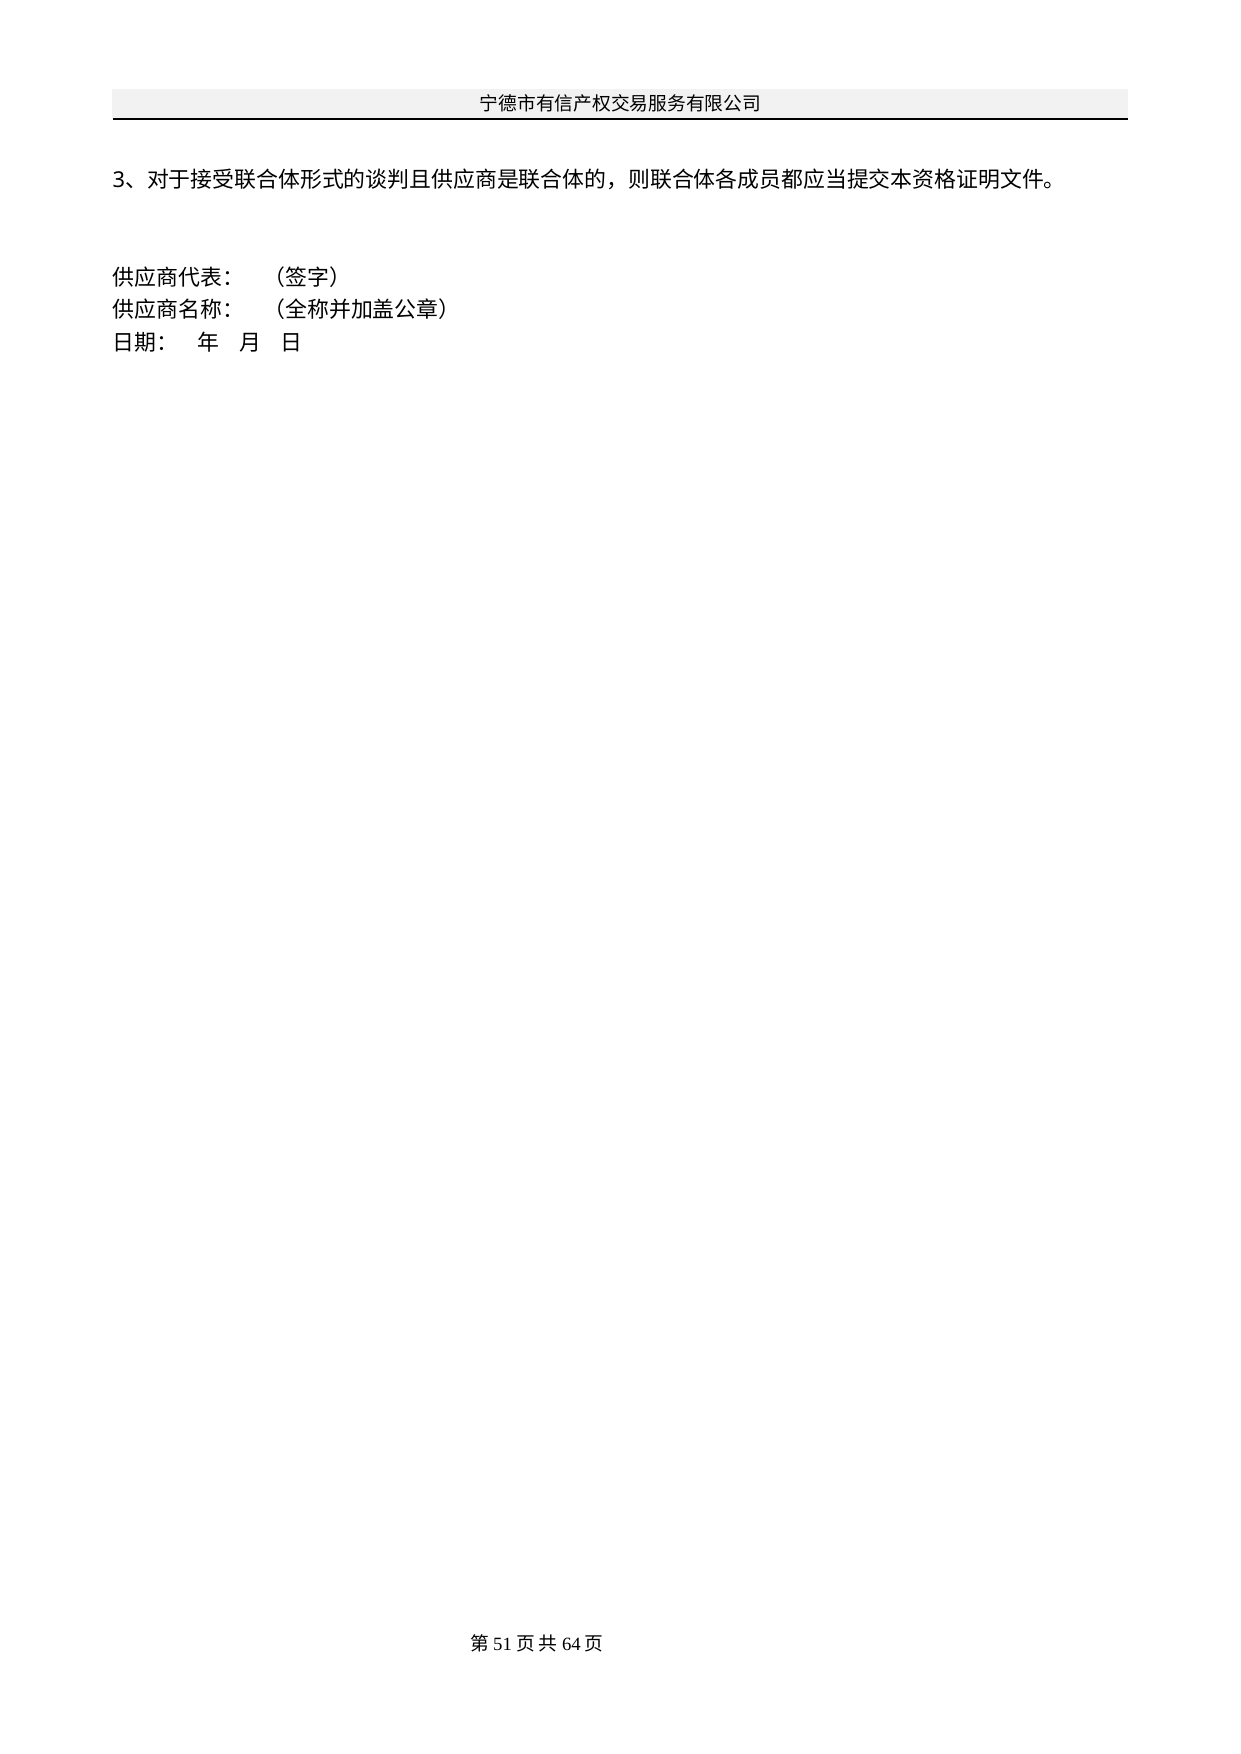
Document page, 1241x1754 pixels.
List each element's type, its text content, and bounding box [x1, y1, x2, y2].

text 日期： 年 月 日 [112, 324, 1128, 357]
text 3、对于接受联合体形式的谈判且供应商是联合体的，则联合体各成员都应当提交本资格证明文件。 [112, 162, 1128, 194]
text 供应商名称： （全称并加盖公章） [112, 292, 1128, 324]
text 供应商代表： （签字） [112, 259, 1128, 292]
